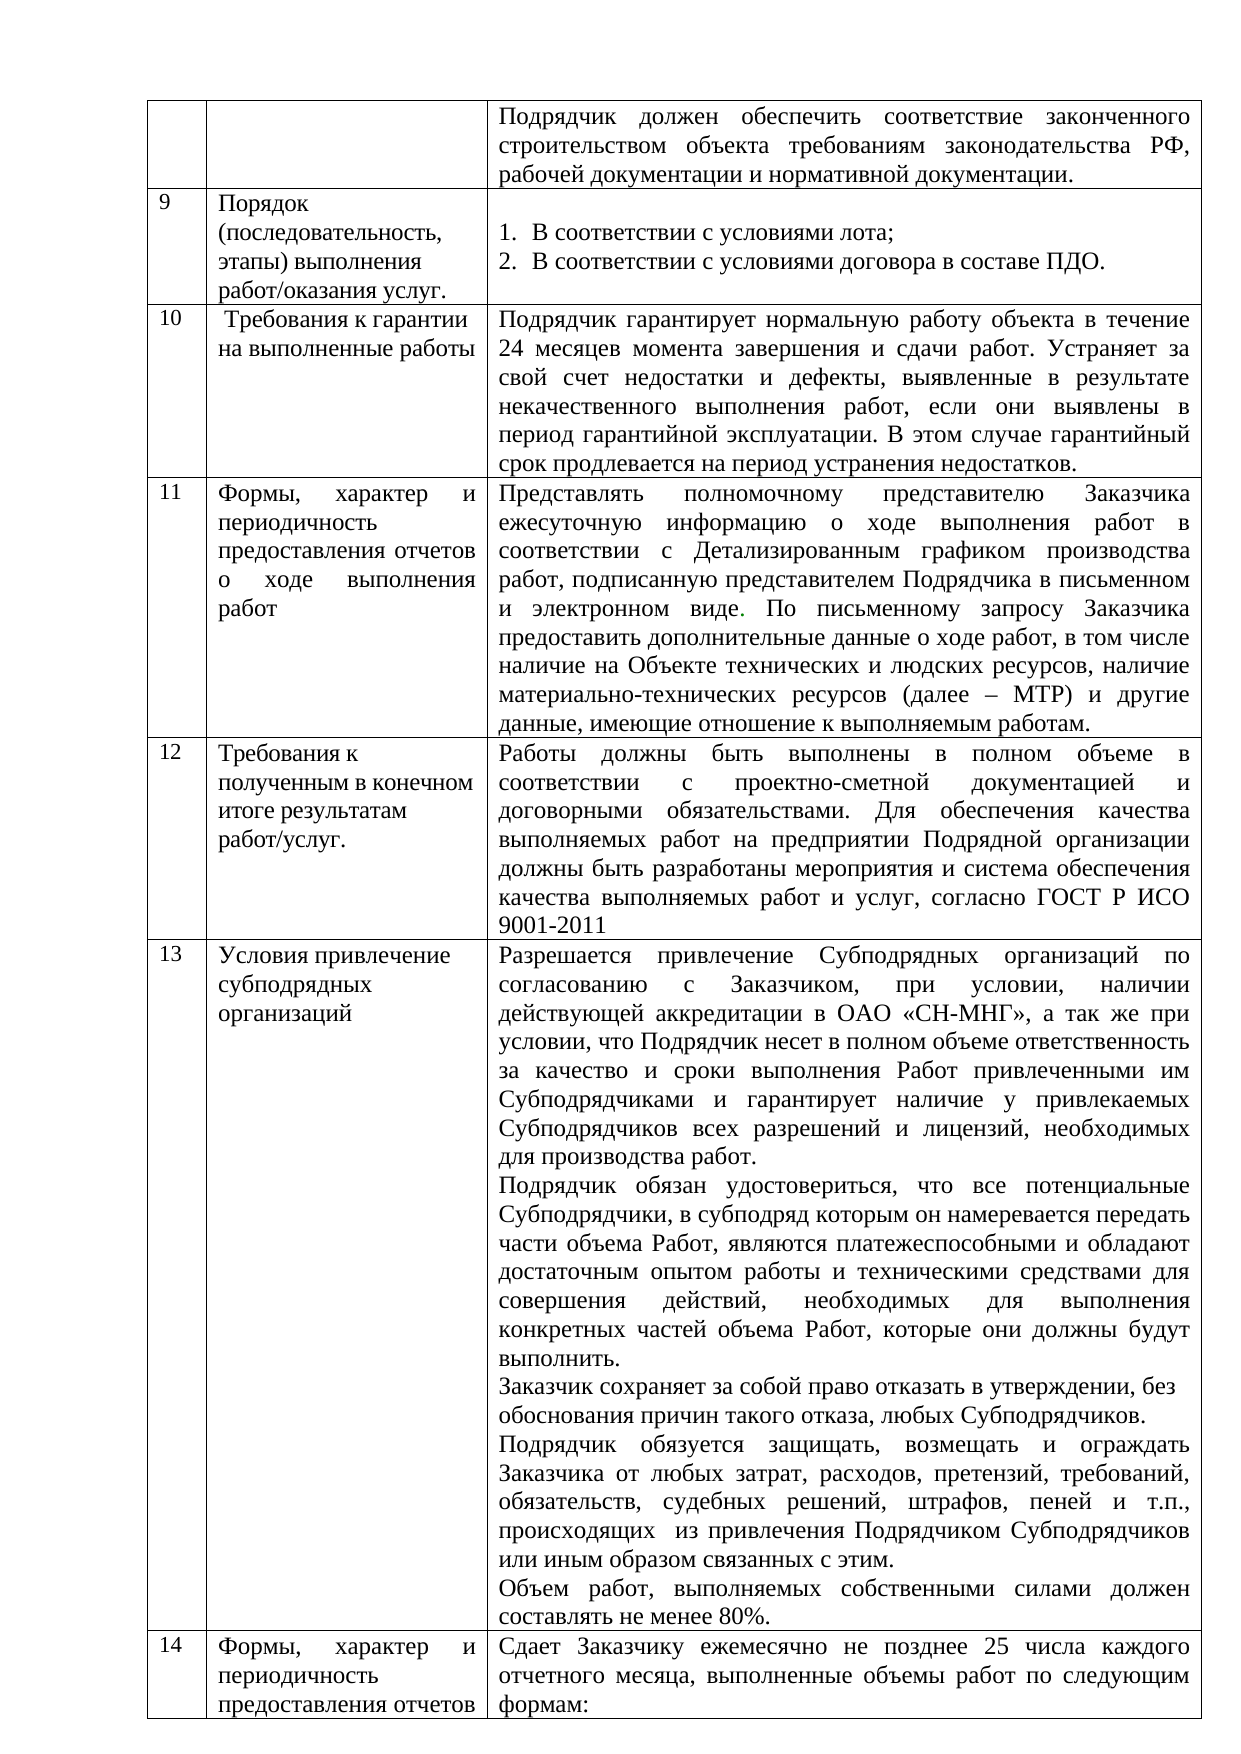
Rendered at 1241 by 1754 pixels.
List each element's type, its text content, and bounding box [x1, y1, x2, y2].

table_cell Условия привлечение субподрядных организаций [207, 940, 487, 1630]
table_cell Подрядчик гарантирует нормальную работу объекта в течение 24 месяцев момента завершения и сдачи работ. Устраняет за свой счет недостатки и дефекты, выявленные в результате некачественного выполнения работ, если они выявлены в период гарантийной эксплуатации. В этом случае гарантийный срок продлевается на период устранения недостатков. [488, 305, 1201, 477]
table_cell 9 [148, 189, 206, 303]
table_cell Разрешается привлечение Субподрядных организаций по согласованию с Заказчиком, при условии, наличии действующей аккредитации в ОАО «СН-МНГ», а так же при условии, что Подрядчик несет в полном объеме ответственность за качество и сроки выполнения Работ привлеченными им Субподрядчиками и гарантирует наличие у привлекаемых Субподрядчиков всех разрешений и лицензий, необходимых для производства работ. Подрядчик обязан удостовериться, что все потенциальные Субподрядчики, в субподряд которым он намеревается передать части объема Работ, являются платежеспособными и обладают достаточным опытом работы и техническими средствами для совершения действий, необходимых для выполнения конкретных частей объема Работ, которые они должны будут выполнить. Заказчик сохраняет за собой право отказать в утверждении, без обоснования причин такого отказа, любых Субподрядчиков. Подрядчик обязуется защищать, возмещать и ограждать Заказчика от любых затрат, расходов, претензий, требований, обязательств, судебных решений, штрафов, пеней и т.п., происходящих из привлечения Подрядчиком Субподрядчиков или иным образом связанных с этим. Объем работ, выполняемых собственными силами должен составлять не менее 80%. [488, 940, 1201, 1630]
table_cell 8 [148, 101, 206, 187]
table_cell 11 [148, 478, 206, 737]
table_cell 13 [148, 940, 206, 1630]
table_cell Работы должны быть выполнены в полном объеме в соответствии с проектно-сметной документацией и договорными обязательствами. Для обеспечения качества выполняемых работ на предприятии Подрядной организации должны быть разработаны мероприятия и система обеспечения качества выполняемых работ и услуг, согласно ГОСТ Р ИСО 9001-2011 [488, 738, 1201, 939]
table_cell В соответствии с условиями лота; В соответствии с условиями договора в составе ПДО. [488, 189, 1201, 303]
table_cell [488, 101, 1201, 187]
table_cell Требования к полученным в конечном итоге результатам работ/услуг. [207, 738, 487, 939]
table_cell 10 [148, 305, 206, 477]
table_cell Порядок (последовательность, этапы) выполнения работ/оказания услуг. [207, 189, 487, 303]
table_cell Представлять полномочному представителю Заказчика ежесуточную информацию о ходе выполнения работ в соответствии с Детализированным графиком производства работ, подписанную представителем Подрядчика в письменном и электронном виде. По письменному запросу Заказчика предоставить дополнительные данные о ходе работ, в том числе наличие на Объекте технических и людских ресурсов, наличие материально-технических ресурсов (далее – МТР) и другие данные, имеющие отношение к выполняемым работам. [488, 478, 1201, 737]
table_cell Формы, характер и периодичность предоставления отчетов о ходе выполнения работ [207, 478, 487, 737]
table_cell 12 [148, 738, 206, 939]
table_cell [488, 1631, 1201, 1717]
table_cell Требования к гарантии на выполненные работы [207, 305, 487, 477]
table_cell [207, 1631, 487, 1717]
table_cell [207, 101, 487, 187]
table_cell 14 [148, 1631, 206, 1717]
